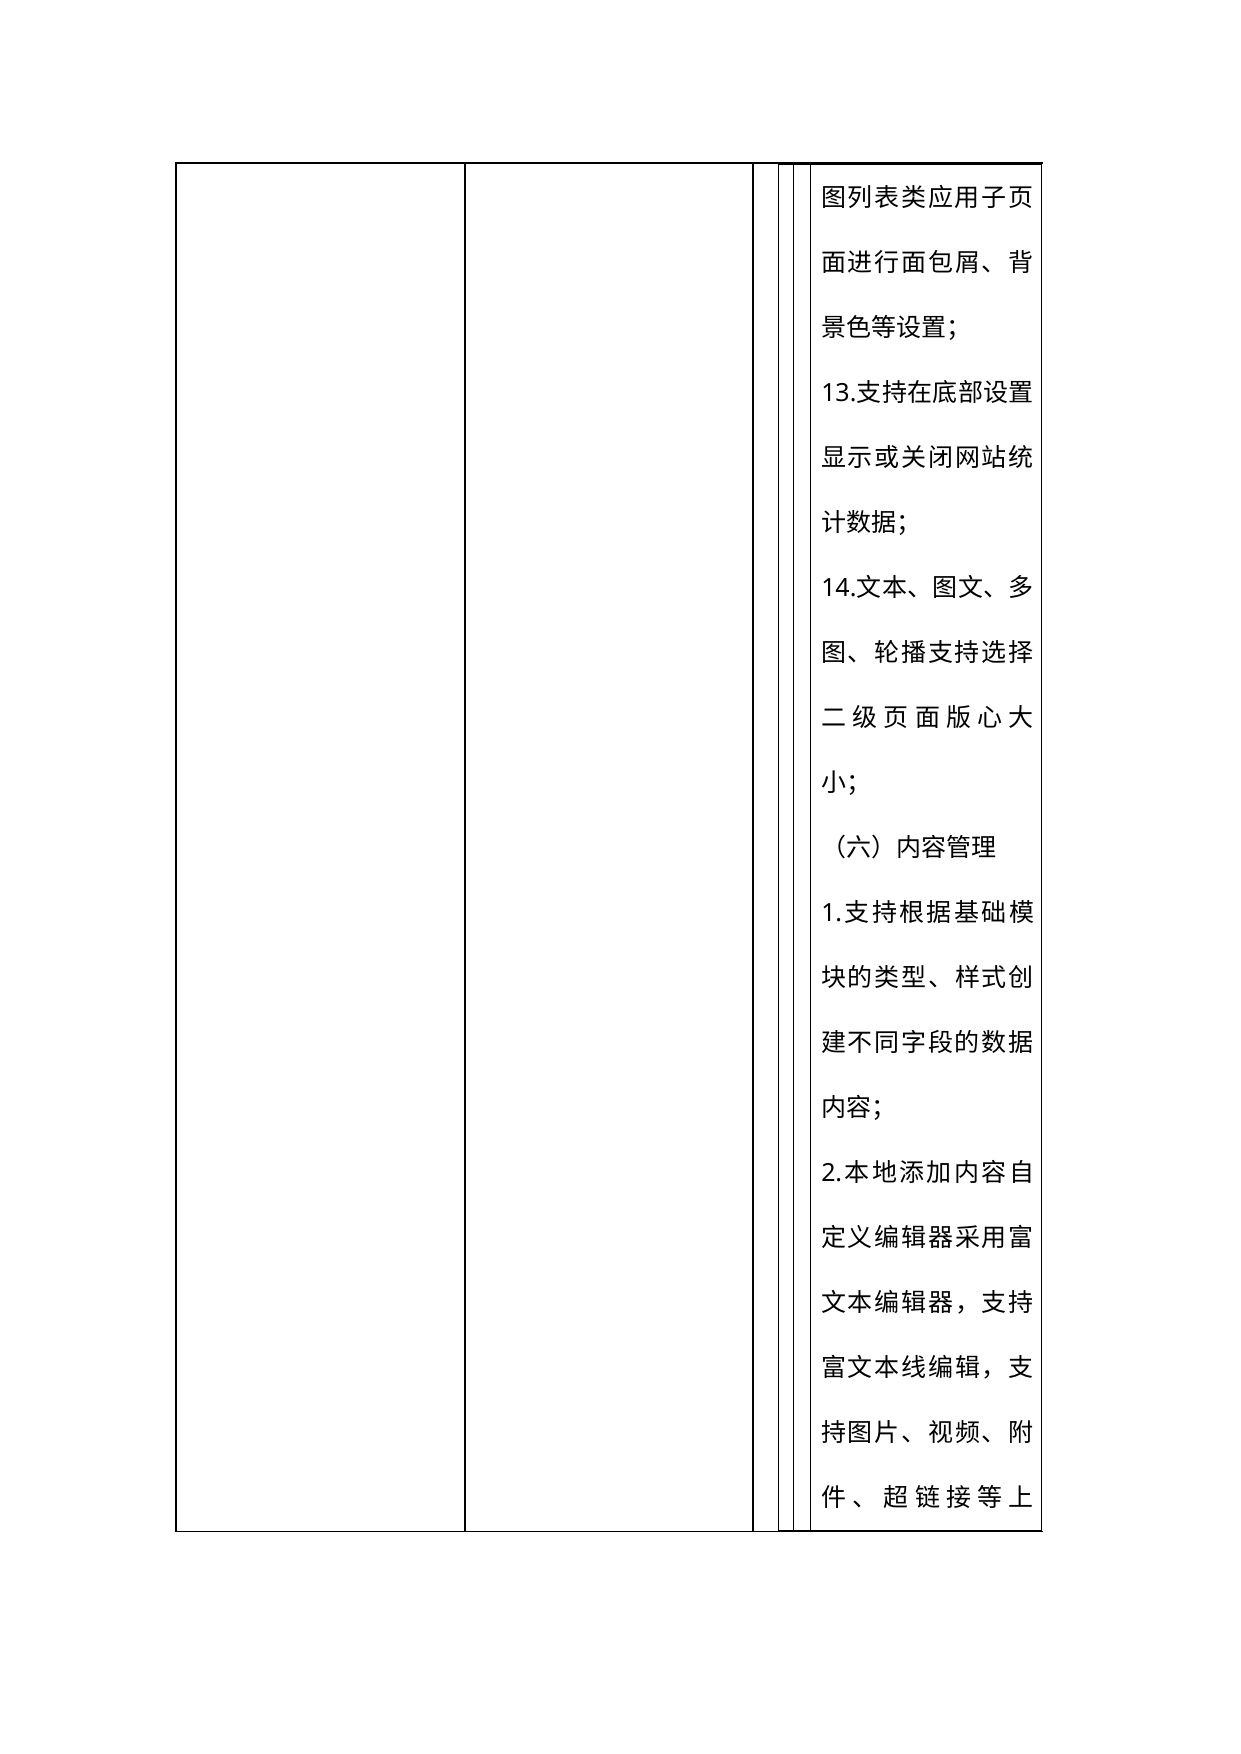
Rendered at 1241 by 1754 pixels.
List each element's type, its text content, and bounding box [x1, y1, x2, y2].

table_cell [779, 165, 793, 1530]
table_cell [754, 164, 778, 1531]
table_cell 1 [177, 164, 464, 1531]
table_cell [794, 165, 810, 1530]
table_cell [466, 164, 752, 1531]
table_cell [811, 165, 1041, 1530]
